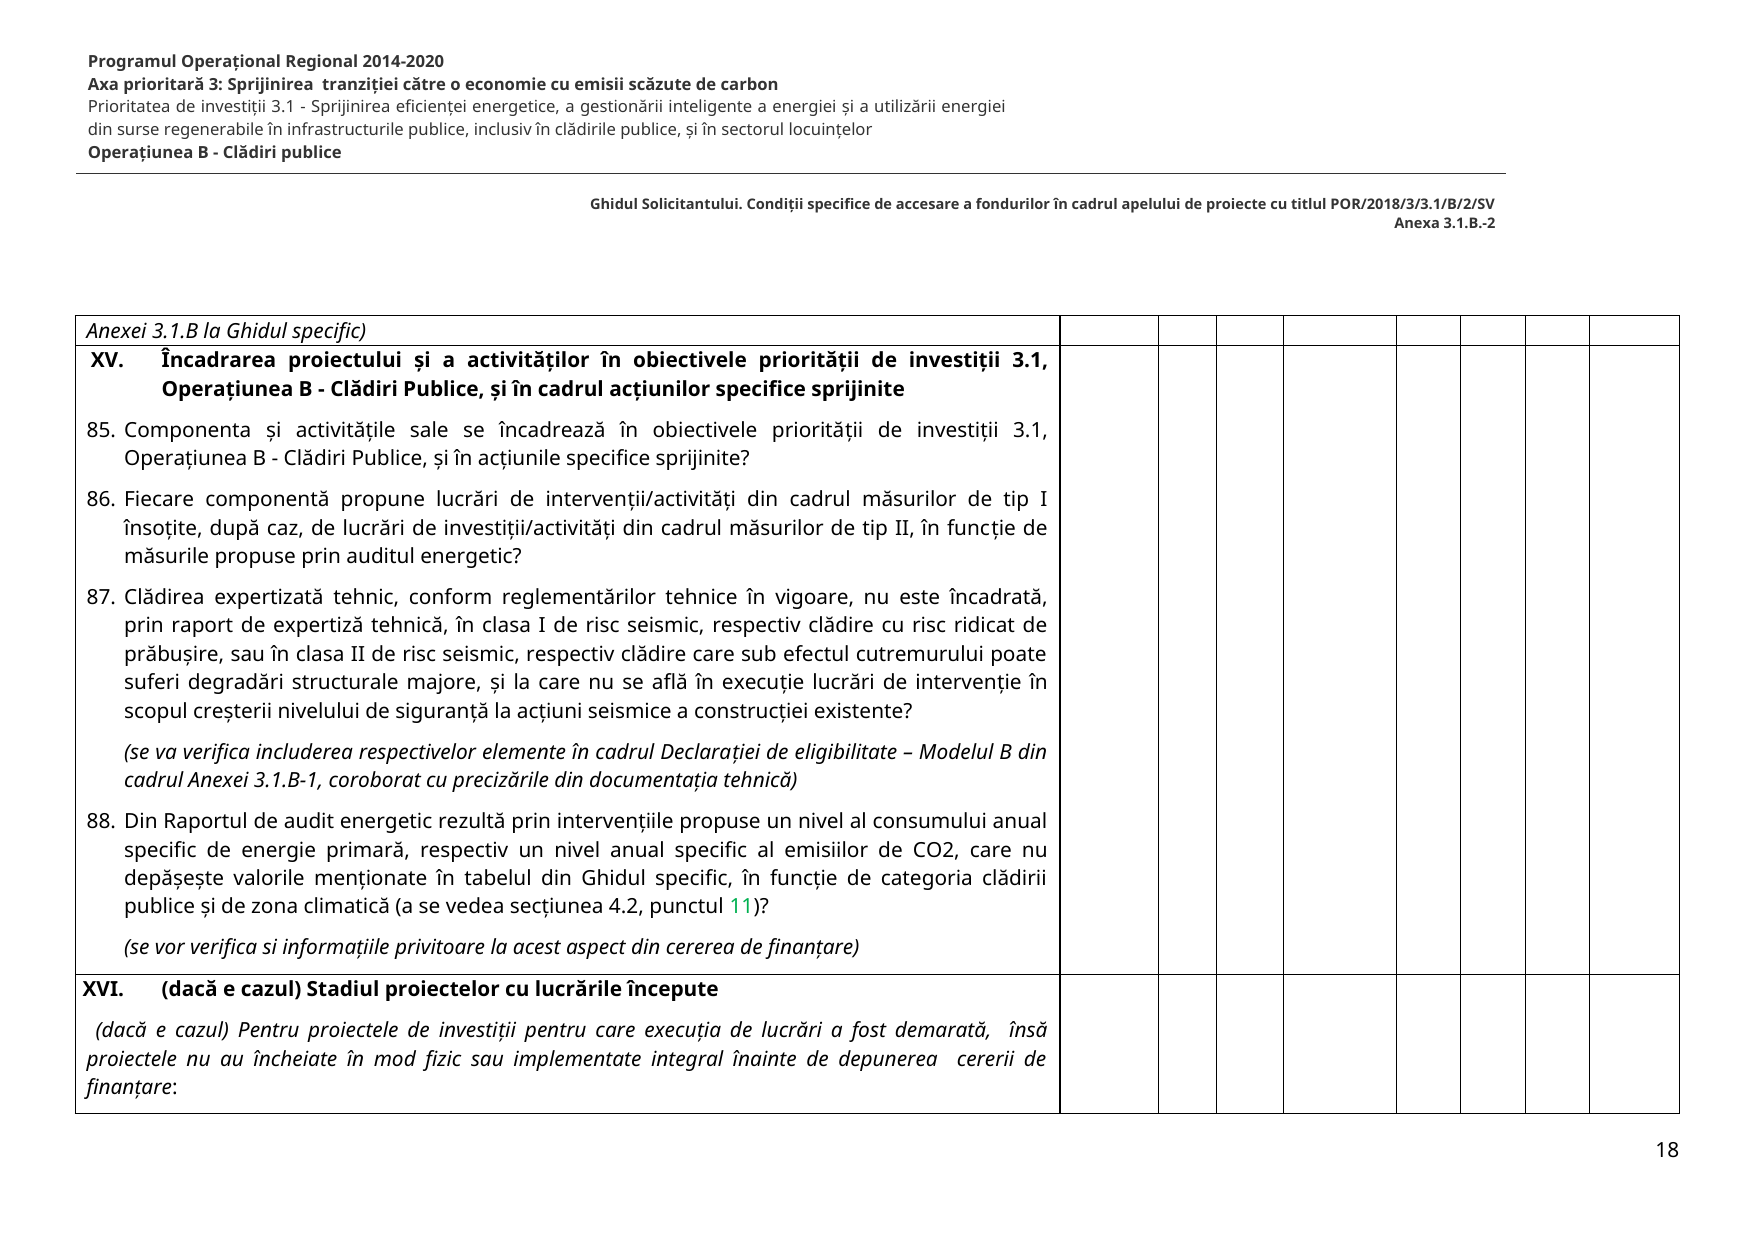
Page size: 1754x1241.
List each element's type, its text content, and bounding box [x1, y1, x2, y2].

table_cell [1461, 346, 1525, 973]
table_cell [1590, 316, 1679, 344]
table_cell [1159, 316, 1216, 344]
table_cell [1526, 316, 1589, 344]
table_cell [1217, 975, 1283, 1113]
table_cell [1061, 346, 1158, 973]
table_cell [1590, 346, 1679, 973]
table_cell [1217, 346, 1283, 973]
table_cell [1061, 975, 1158, 1113]
table_cell [1590, 975, 1679, 1113]
table_cell [1284, 975, 1396, 1113]
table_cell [76, 316, 1059, 344]
table_cell [1397, 346, 1460, 973]
table_cell [1061, 316, 1158, 344]
table_cell [1284, 346, 1396, 973]
table_cell [1526, 975, 1589, 1113]
table_cell [1397, 975, 1460, 1113]
table_cell [1284, 316, 1396, 344]
table_cell [1159, 975, 1216, 1113]
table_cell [76, 975, 1059, 1113]
table_cell Încadrarea proiectului şi a activităţilor în obiectivele priorităţii de investiţii 3.1, Operaţiunea B - Clădiri Publice, şi în cadrul acţiunilor specifice sprijinite Componenta şi activităţile sale se încadrează în obiectivele priorităţii de investiţii 3.1, Operaţiunea B - Clădiri Publice, şi în acţiunile specifice sprijinite? Fiecare componentă propune lucrări de intervenţii/activități din cadrul măsurilor de tip I însoțite, după caz, de lucrări de investiții/activități din cadrul măsurilor de tip II, în funcţie de măsurile propuse prin auditul energetic? Clădirea expertizată tehnic, conform reglementărilor tehnice în vigoare, nu este încadrată, prin raport de expertiză tehnică, în clasa I de risc seismic, respectiv clădire cu risc ridicat de prăbuşire, sau în clasa II de risc seismic, respectiv clădire care sub efectul cutremurului poate suferi degradări structurale majore, şi la care nu se află în execuţie lucrări de intervenţie în scopul creşterii nivelului de siguranţă la acţiuni seismice a construcției existente? (se va verifica includerea respectivelor elemente în cadrul Declaraţiei de eligibilitate – Modelul B din cadrul Anexei 3.1.B-1, coroborat cu precizările din documentația tehnică) Din Raportul de audit energetic rezultă prin intervențiile propuse un nivel al consumului anual specific de energie primară, respectiv un nivel anual specific al emisiilor de CO2, care nu depășește valorile menționate în tabelul din Ghidul specific, în funcție de categoria clădirii publice și de zona climatică (a se vedea secțiunea 4.2, punctul 11)? (se vor verifica si informațiile privitoare la acest aspect din cererea de finanțare) [76, 346, 1059, 973]
table_cell [1217, 316, 1283, 344]
table_cell [1397, 316, 1460, 344]
table_cell [1461, 975, 1525, 1113]
table_cell [1159, 346, 1216, 973]
table_cell [1526, 346, 1589, 973]
table_cell [1461, 316, 1525, 344]
